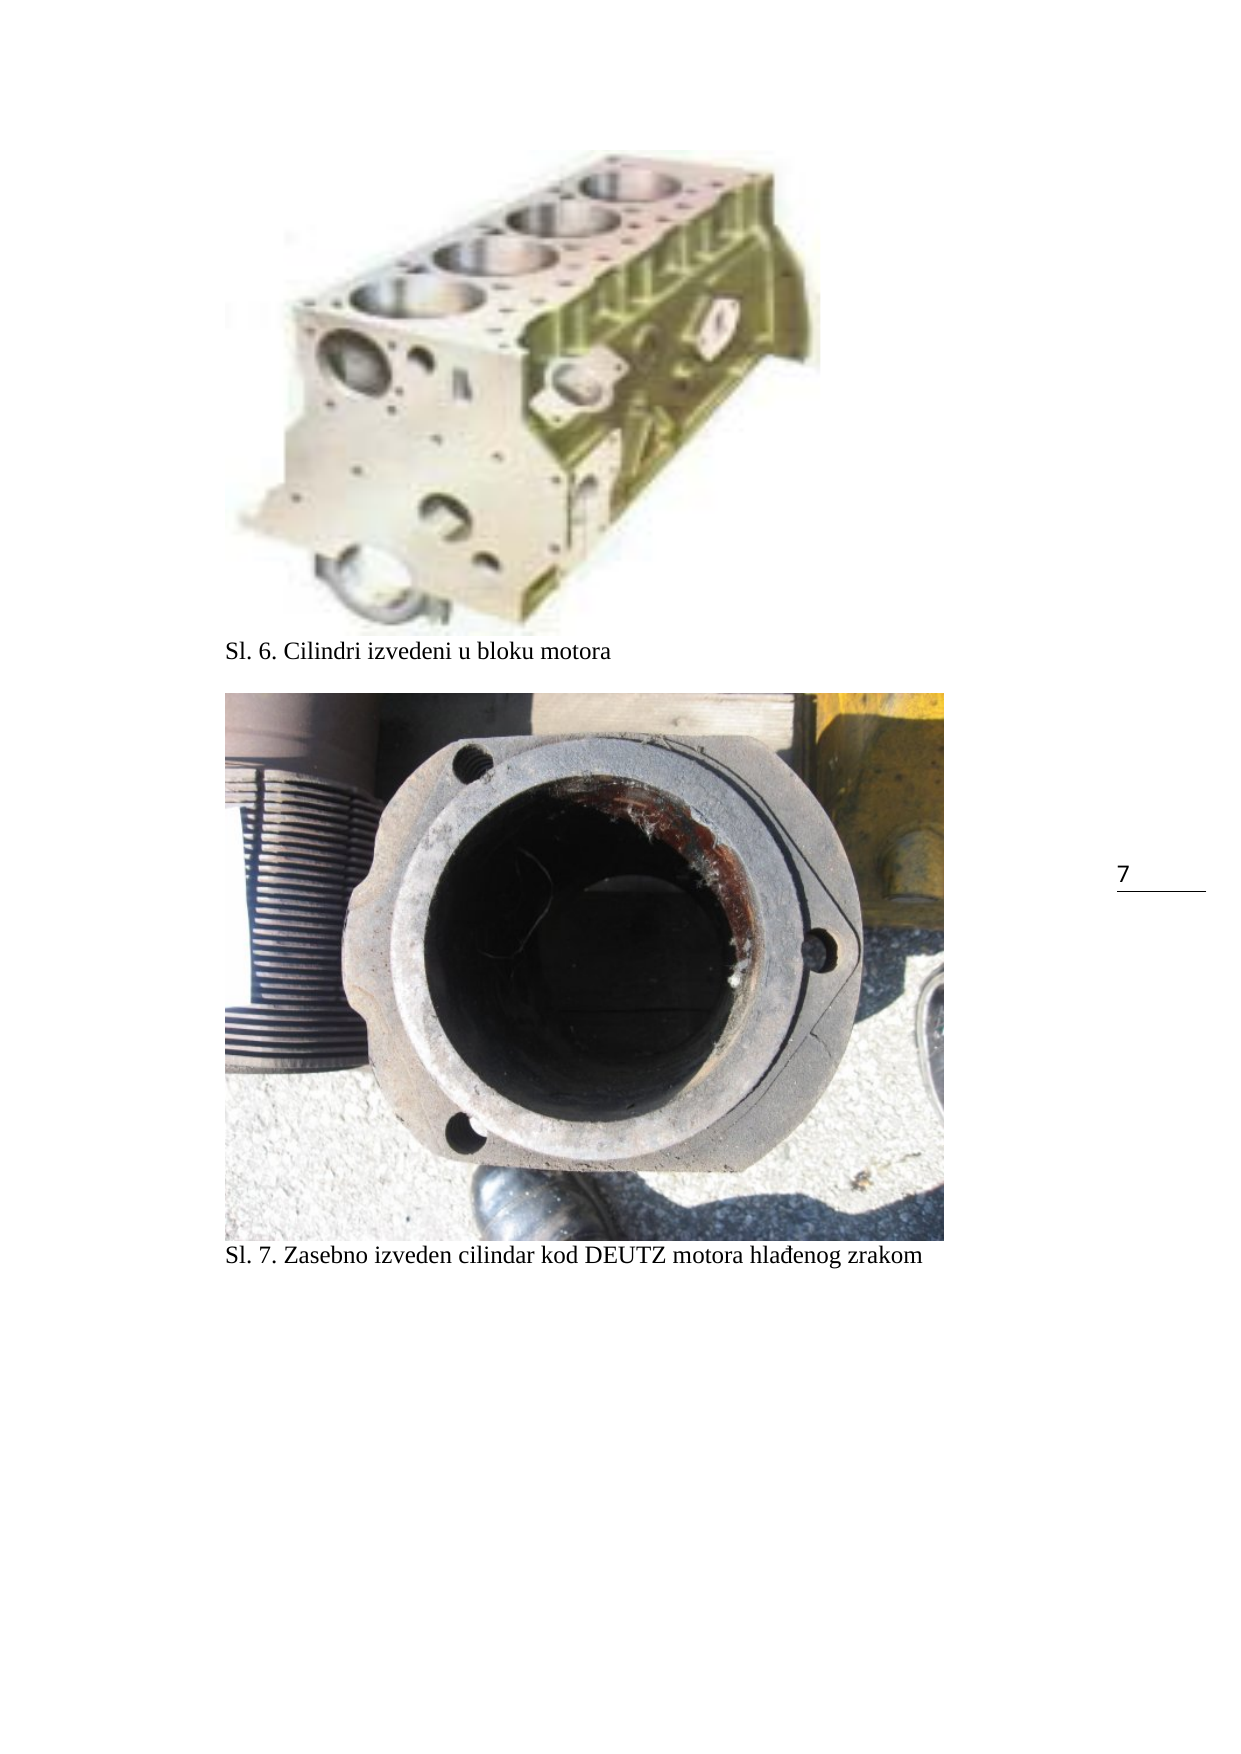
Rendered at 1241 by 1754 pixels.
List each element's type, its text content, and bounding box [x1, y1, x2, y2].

list Sl. 7. Zasebno izveden cilindar kod DEUTZ motora hlađenog zrakom [225, 1240, 1090, 1269]
list Sl. 6. Cilindri izvedeni u bloku motora [225, 636, 1090, 665]
picture [225, 693, 944, 1241]
picture [225, 150, 821, 636]
